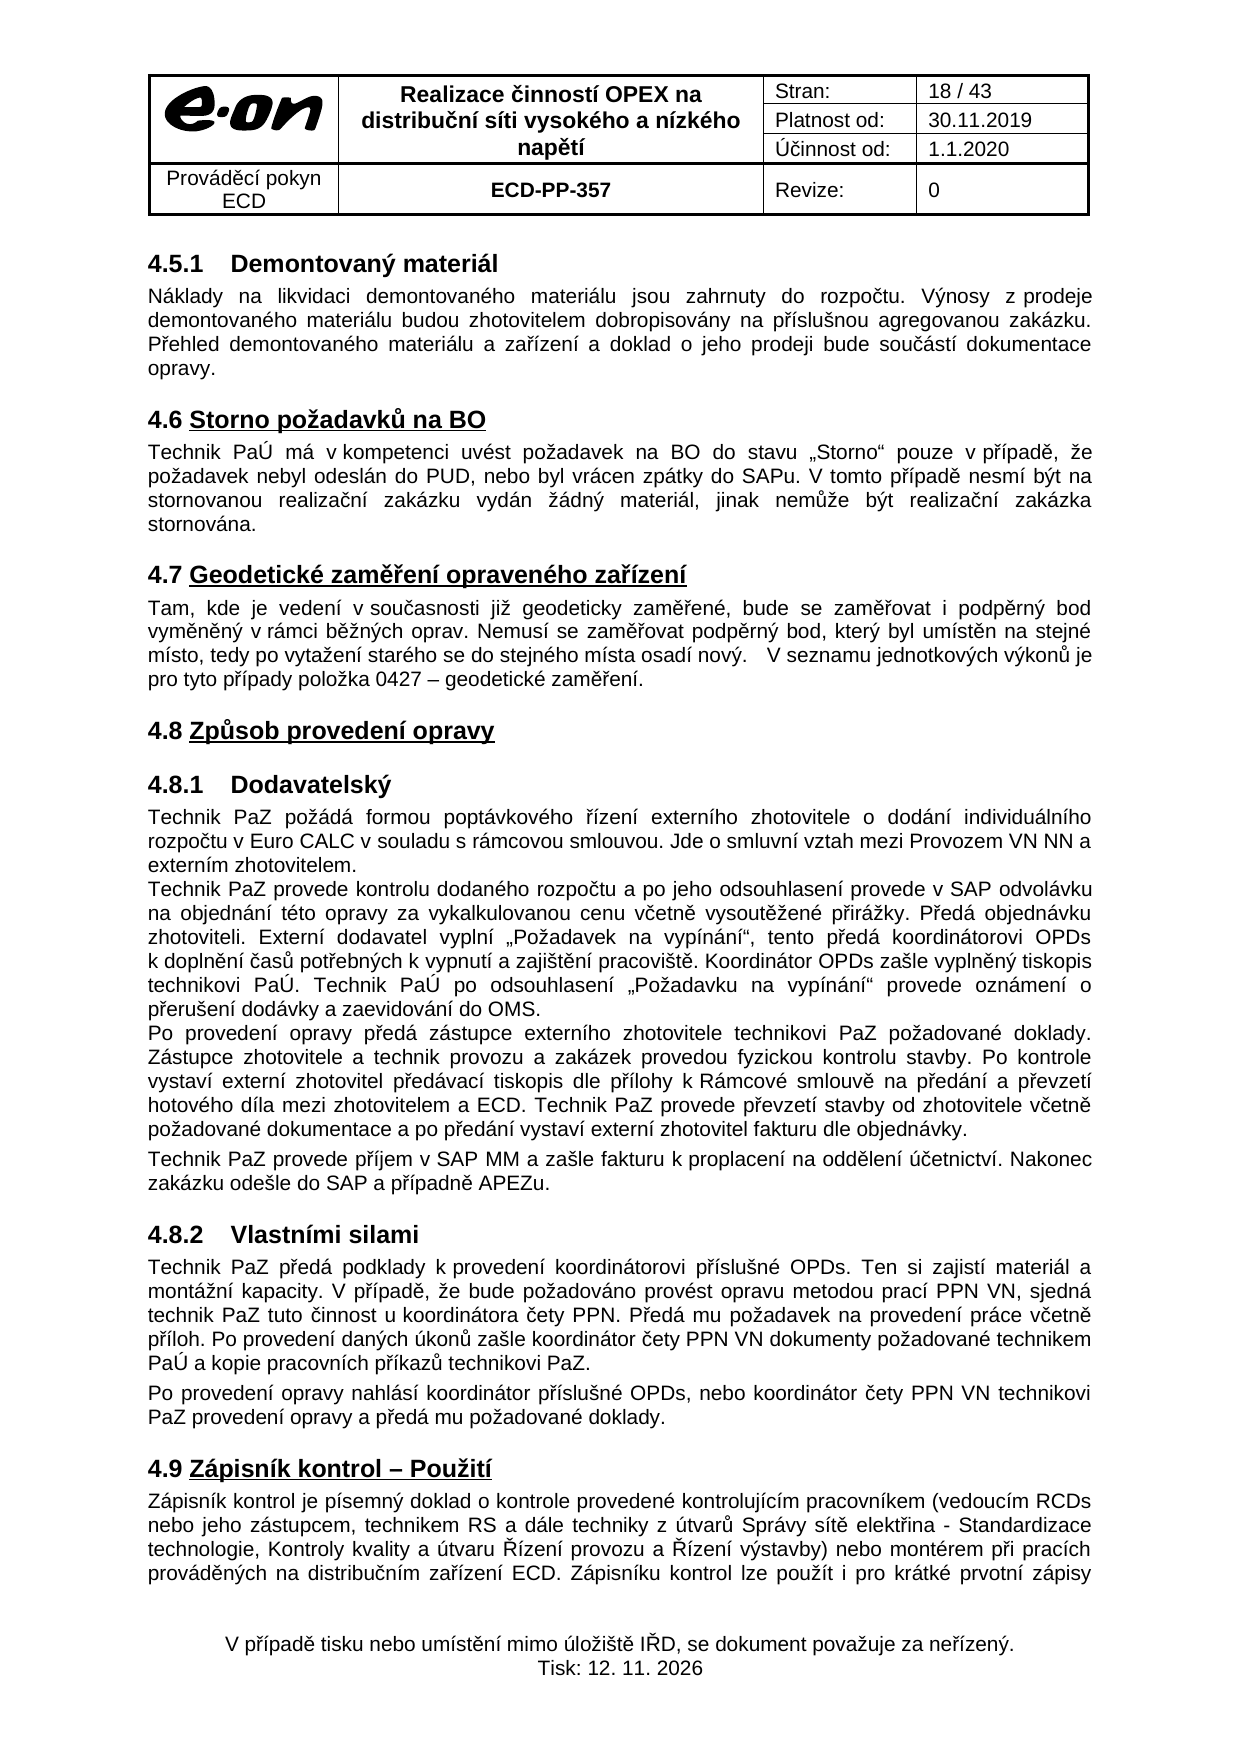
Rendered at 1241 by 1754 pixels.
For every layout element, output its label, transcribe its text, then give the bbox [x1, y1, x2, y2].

subtitle Dodavatelský [148, 770, 1092, 799]
text Technik PaZ provede příjem v SAP MM a zašle fakturu k proplacení na oddělení účetnictví. Nakonec zakázku odešle do SAP a případně APEZu. [148, 1147, 1092, 1194]
text Technik PaZ provede kontrolu dodaného rozpočtu a po jeho odsouhlasení provede v SAP odvolávku na objednání této opravy za vykalkulovanou cenu včetně vysoutěžené přirážky. Předá objednávku zhotoviteli. Externí dodavatel vyplní „Požadavek na vypínání“, tento předá koordinátorovi OPDs k doplnění časů potřebných k vypnutí a zajištění pracoviště. Koordinátor OPDs zašle vyplněný tiskopis technikovi PaÚ. Technik PaÚ po odsouhlasení „Požadavku na vypínání“ provede oznámení o přerušení dodávky a zaevidování do OMS. [148, 877, 1092, 1021]
text Tam, kde je vedení v současnosti již geodeticky zaměřené, bude se zaměřovat i podpěrný bod vyměněný v rámci běžných oprav. Nemusí se zaměřovat podpěrný bod, který byl umístěn na stejné místo, tedy po vytažení starého se do stejného místa osadí nový. V seznamu jednotkových výkonů je pro tyto případy položka 0427 – geodetické zaměření. [148, 595, 1092, 691]
subtitle Zápisník kontrol – Použití [148, 1453, 1092, 1482]
subtitle Demontovaný materiál [148, 249, 1092, 277]
text Technik PaZ předá podklady k provedení koordinátorovi příslušné OPDs. Ten si zajistí materiál a montážní kapacity. V případě, že bude požadováno provést opravu metodou prací PPN VN, sjedná technik PaZ tuto činnost u koordinátora čety PPN. Předá mu požadavek na provedení práce včetně příloh. Po provedení daných úkonů zašle koordinátor čety PPN VN dokumenty požadované technikem PaÚ a kopie pracovních příkazů technikovi PaZ. [148, 1254, 1092, 1374]
subtitle Vlastními silami [148, 1219, 1092, 1248]
text Po provedení opravy předá zástupce externího zhotovitele technikovi PaZ požadované doklady. Zástupce zhotovitele a technik provozu a zakázek provedou fyzickou kontrolu stavby. Po kontrole vystaví externí zhotovitel předávací tiskopis dle přílohy k Rámcové smlouvě na předání a převzetí hotového díla mezi zhotovitelem a ECD. Technik PaZ provede převzetí stavby od zhotovitele včetně požadované dokumentace a po předání vystaví externí zhotovitel fakturu dle objednávky. [148, 1021, 1092, 1140]
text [148, 1488, 1092, 1584]
subtitle Způsob provedení opravy [148, 716, 1092, 745]
subtitle Storno požadavků na BO [148, 404, 1092, 433]
text Technik PaÚ má v kompetenci uvést požadavek na BO do stavu „Storno“ pouze v případě, že požadavek nebyl odeslán do PUD, nebo byl vrácen zpátky do SAPu. V tomto případě nesmí být na stornovanou realizační zakázku vydán žádný materiál, jinak nemůže být realizační zakázka stornována. [148, 439, 1092, 535]
text Náklady na likvidaci demontovaného materiálu jsou zahrnuty do rozpočtu. Výnosy z prodeje demontovaného materiálu budou zhotovitelem dobropisovány na příslušnou agregovanou zakázku. Přehled demontovaného materiálu a zařízení a doklad o jeho prodeji bude součástí dokumentace opravy. [148, 284, 1092, 379]
text Technik PaZ požádá formou poptávkového řízení externího zhotovitele o dodání individuálního rozpočtu v Euro CALC v souladu s rámcovou smlouvou. Jde o smluvní vztah mezi Provozem VN NN a externím zhotovitelem. [148, 805, 1092, 877]
text Po provedení opravy nahlásí koordinátor příslušné OPDs, nebo koordinátor čety PPN VN technikovi PaZ provedení opravy a předá mu požadované doklady. [148, 1381, 1092, 1428]
subtitle Geodetické zaměření opraveného zařízení [148, 560, 1092, 589]
